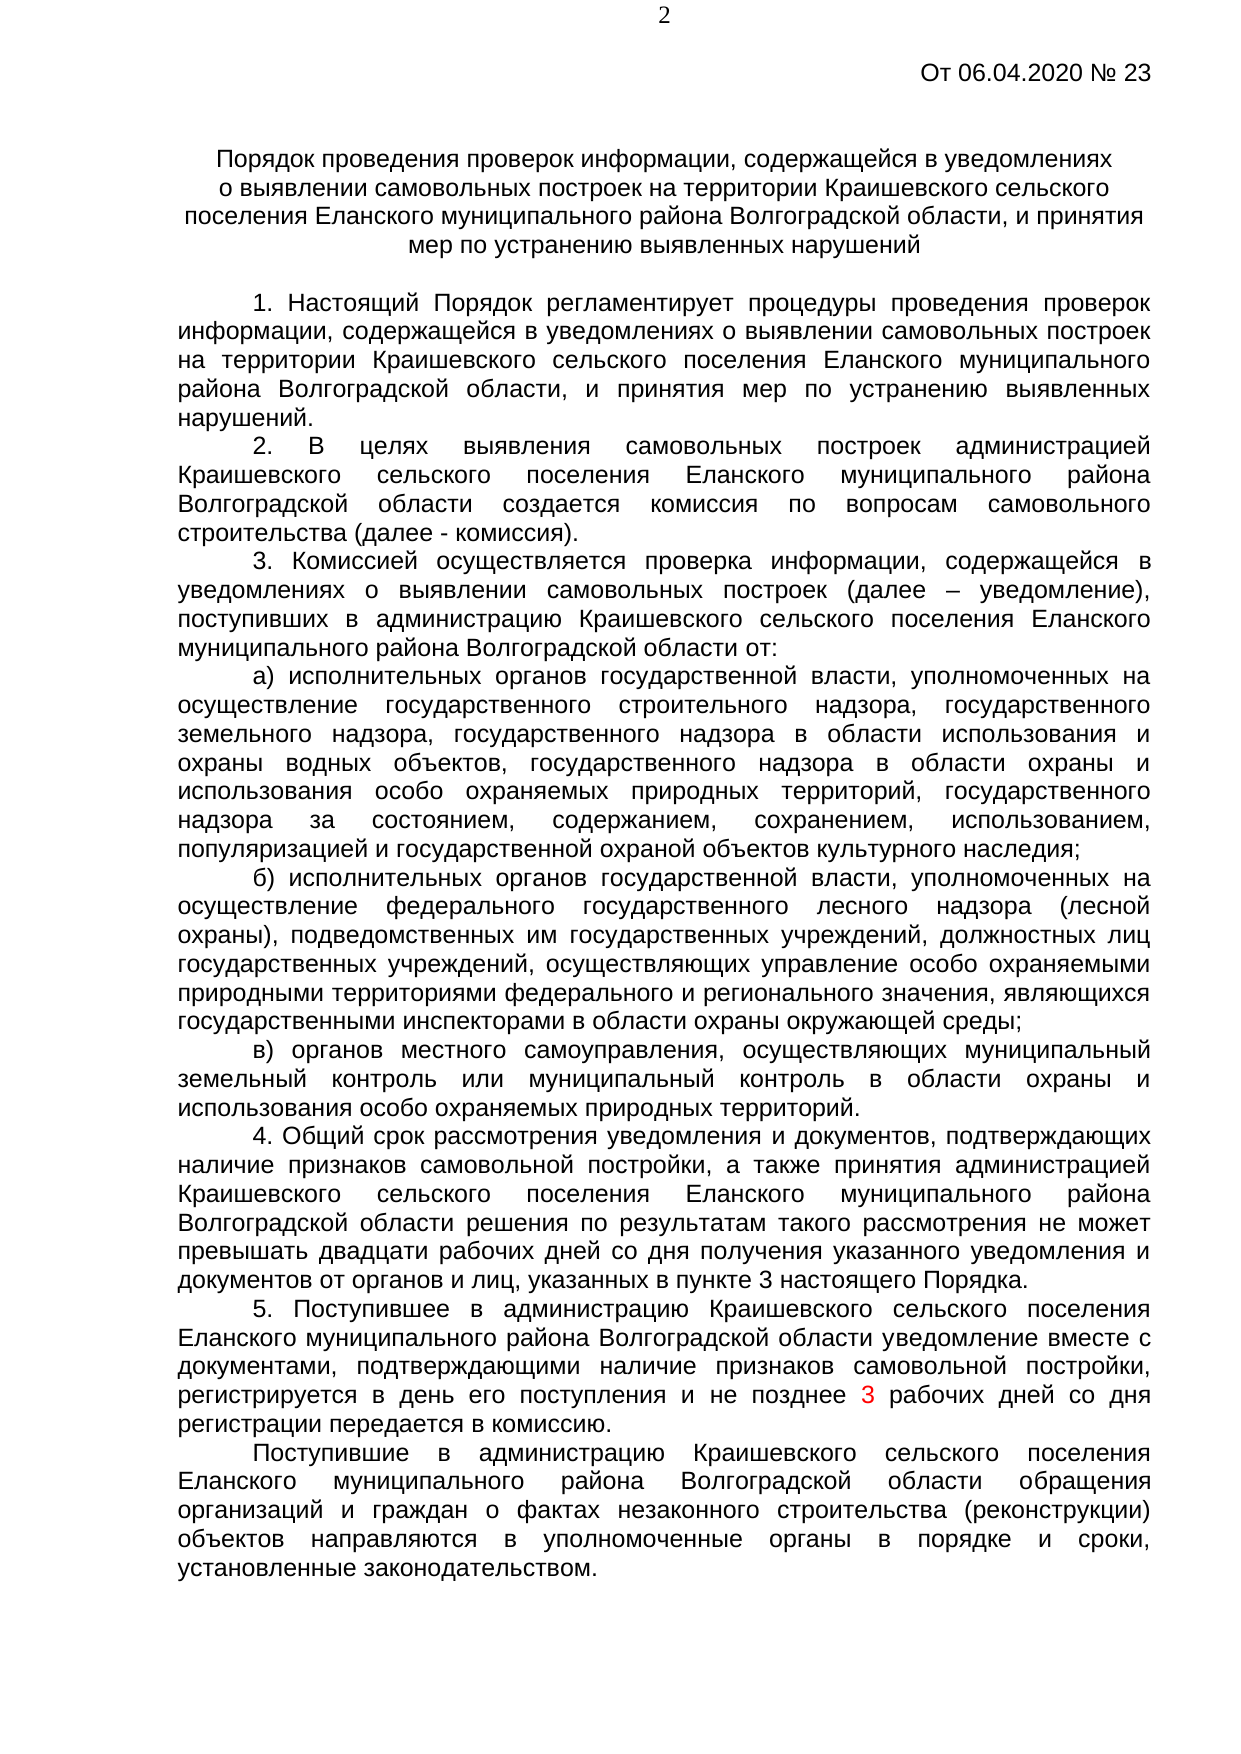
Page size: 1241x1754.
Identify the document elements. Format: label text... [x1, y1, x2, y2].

text 2. В целях выявления самовольных построек администрацией Краишевского сельского поселения Еланского муниципального района Волгоградской области создается комиссия по вопросам самовольного строительства (далее - комиссия). [177, 431, 1152, 546]
text а) исполнительных органов государственной власти, уполномоченных на осуществление государственного строительного надзора, государственного земельного надзора, государственного надзора в области использования и охраны водных объектов, государственного надзора в области охраны и использования особо охраняемых природных территорий, государственного надзора за состоянием, содержанием, сохранением, использованием, популяризацией и государственной охраной объектов культурного наследия; [177, 661, 1152, 862]
text 1. Настоящий Порядок регламентирует процедуры проведения проверок информации, содержащейся в уведомлениях о выявлении самовольных построек на территории Краишевского сельского поселения Еланского муниципального района Волгоградской области, и принятия мер по устранению выявленных нарушений. [177, 287, 1152, 431]
text 4. Общий срок рассмотрения уведомления и документов, подтверждающих наличие признаков самовольной постройки, а также принятия администрацией Краишевского сельского поселения Еланского муниципального района Волгоградской области решения по результатам такого рассмотрения не может превышать двадцати рабочих дней со дня получения указанного уведомления и документов от органов и лиц, указанных в пункте 3 настоящего Порядка. [177, 1121, 1152, 1294]
text в) органов местного самоуправления, осуществляющих муниципальный земельный контроль или муниципальный контроль в области охраны и использования особо охраняемых природных территорий. [177, 1035, 1152, 1121]
text о выявлении самовольных построек на территории Краишевского сельского поселения Еланского муниципального района Волгоградской области, и принятия мер по устранению выявленных нарушений [177, 172, 1152, 259]
text 3. Комиссией осуществляется проверка информации, содержащейся в уведомлениях о выявлении самовольных построек (далее – уведомление), поступивших в администрацию Краишевского сельского поселения Еланского муниципального района Волгоградской области от: [177, 546, 1152, 661]
text 5. Поступившее в администрацию Краишевского сельского поселения Еланского муниципального района Волгоградской области уведомление вместе с документами, подтверждающими наличие признаков самовольной постройки, регистрируется в день его поступления и не позднее 3 рабочих дней со дня регистрации передается в комиссию. [177, 1294, 1152, 1437]
text От 06.04.2020 № 23 [177, 57, 1152, 86]
text б) исполнительных органов государственной власти, уполномоченных на осуществление федерального государственного лесного надзора (лесной охраны), подведомственных им государственных учреждений, должностных лиц государственных учреждений, осуществляющих управление особо охраняемыми природными территориями федерального и регионального значения, являющихся государственными инспекторами в области охраны окружающей среды; [177, 862, 1152, 1035]
text Порядок проведения проверок информации, содержащейся в уведомлениях [177, 144, 1152, 172]
text Поступившие в администрацию Краишевского сельского поселения Еланского муниципального района Волгоградской области обращения организаций и граждан о фактах незаконного строительства (реконструкции) объектов направляются в уполномоченные органы в порядке и сроки, установленные законодательством. [177, 1437, 1152, 1581]
